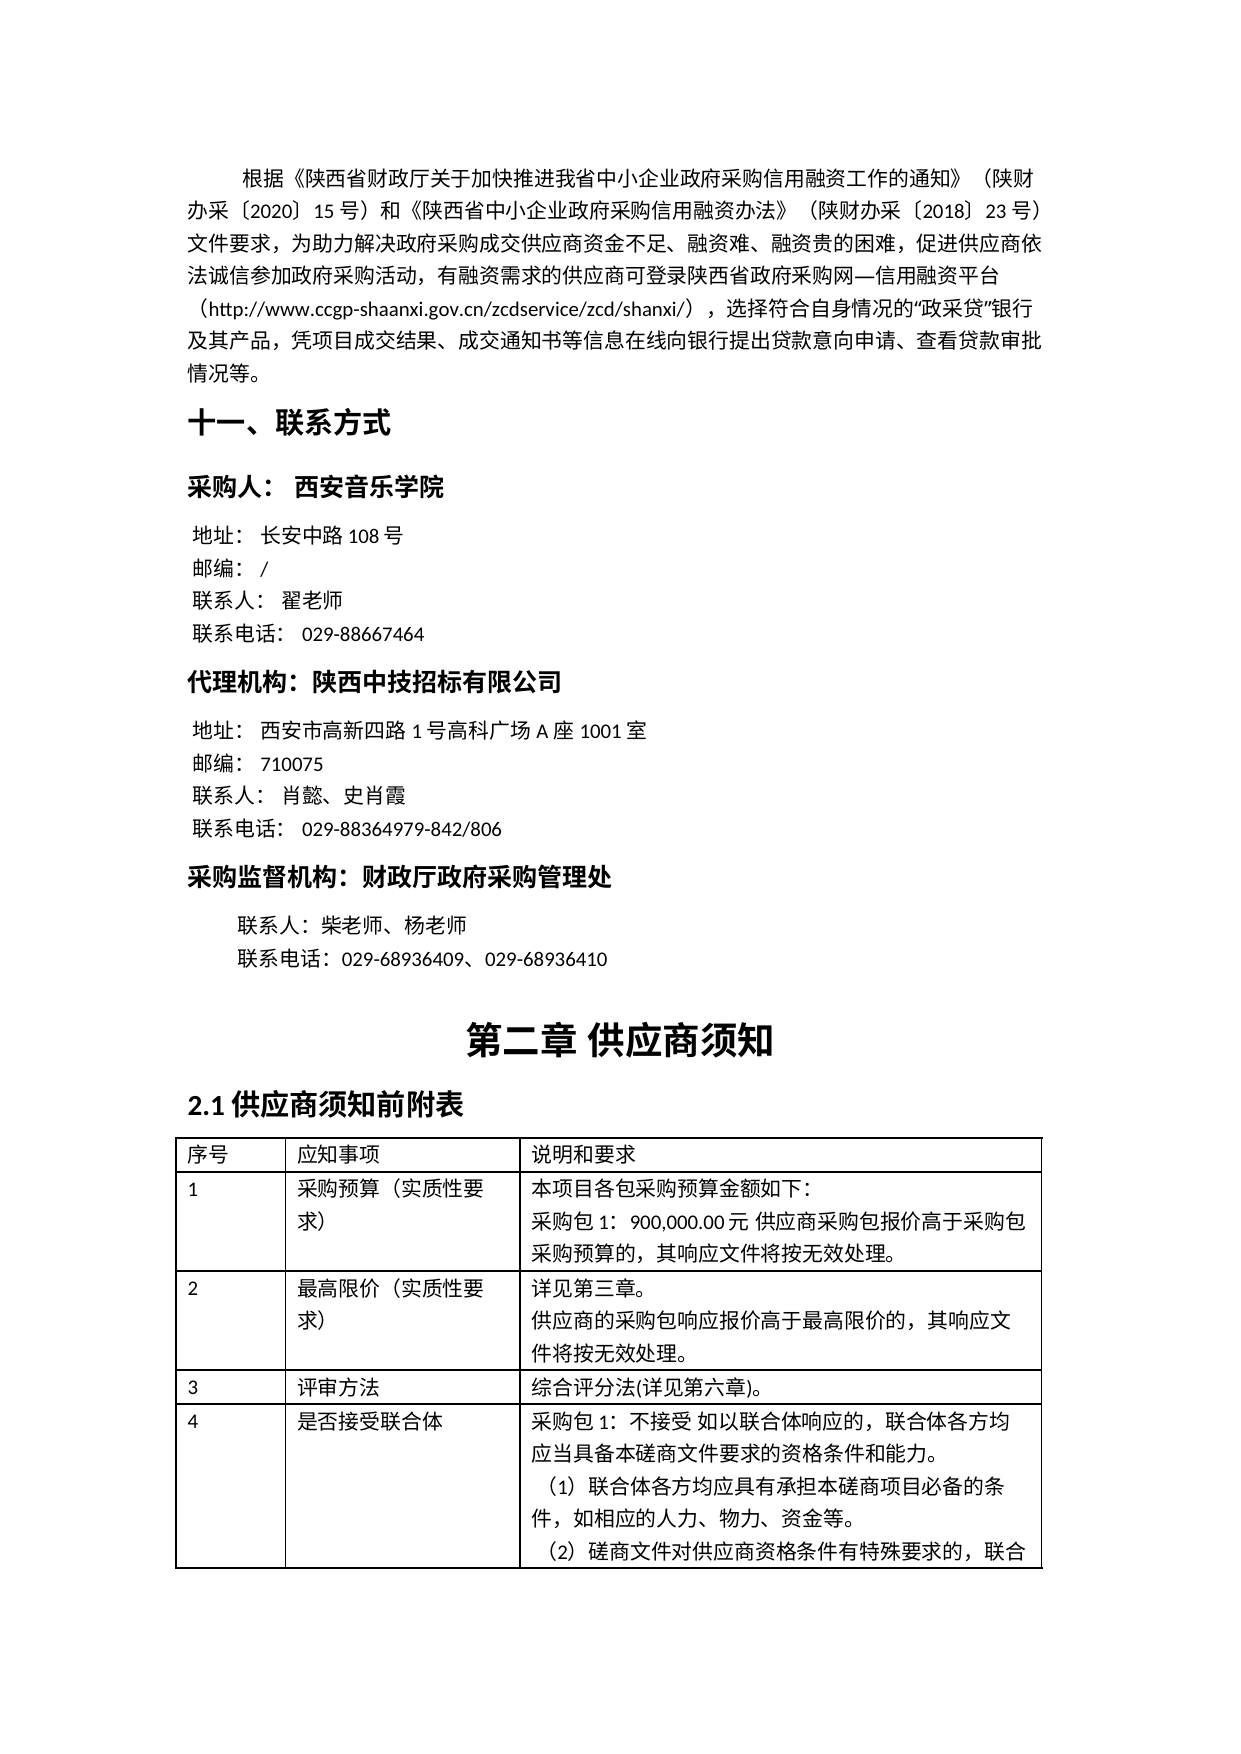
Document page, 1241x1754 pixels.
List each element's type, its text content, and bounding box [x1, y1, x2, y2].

text 根据《陕西省财政厅关于加快推进我省中小企业政府采购信用融资工作的通知》（陕财办采〔2020〕15 号）和《陕西省中小企业政府采购信用融资办法》（陕财办采〔2018〕23 号）文件要求，为助力解决政府采购成交供应商资金不足、融资难、融资贵的困难，促进供应商依法诚信参加政府采购活动，有融资需求的供应商可登录陕西省政府釆购网—信用融资平台（http://www.ccgp-shaanxi.gov.cn/zcdservice/zcd/shanxi/），选择符合自身情况的“政采贷”银行及其产品，凭项目成交结果、成交通知书等信息在线向银行提出贷款意向申请、查看贷款审批情况等。 [187, 162, 1053, 389]
text 第二章 供应商须知 [187, 1007, 1053, 1072]
table_cell 综合评分法(详见第六章)。 [521, 1371, 1041, 1403]
text 联系人：柴老师、杨老师 [187, 909, 1053, 942]
text 联系人： 肖懿、史肖霞 [187, 779, 1053, 812]
text 联系电话： 029-88667464 [187, 617, 1053, 649]
text 地址： 长安中路108号 [187, 519, 1053, 552]
table_cell 1 [177, 1173, 285, 1270]
table_cell 4 [177, 1405, 285, 1567]
table_cell 本项目各包采购预算金额如下： 采购包1：900,000.00元 供应商采购包报价高于采购包采购预算的，其响应文件将按无效处理。 [521, 1173, 1041, 1270]
table_cell 3 [177, 1371, 285, 1403]
text 代理机构：陕西中技招标有限公司 [187, 649, 1053, 714]
table_header 序号 [177, 1139, 285, 1171]
table_cell 详见第三章。 供应商的采购包响应报价高于最高限价的，其响应文件将按无效处理。 [521, 1272, 1041, 1369]
table_cell 采购预算（实质性要求） [286, 1173, 519, 1270]
text 联系电话： 029-88364979-842/806 [187, 812, 1053, 844]
table_header 说明和要求 [521, 1139, 1041, 1171]
text 十一、联系方式 [187, 389, 1053, 454]
text 采购人： 西安音乐学院 [187, 454, 1053, 519]
table_cell 2 [177, 1272, 285, 1369]
text 采购监督机构：财政厅政府采购管理处 [187, 844, 1053, 909]
text 地址： 西安市高新四路 1 号高科广场 A 座 1001 室 [187, 714, 1053, 747]
table_cell 最高限价（实质性要求） [286, 1272, 519, 1369]
text 2.1供应商须知前附表 [187, 1072, 1053, 1137]
text 邮编： / [187, 552, 1053, 584]
text 邮编： 710075 [187, 747, 1053, 779]
text 联系人： 翟老师 [187, 584, 1053, 617]
text 联系电话：029-68936409、029-68936410 [187, 942, 1053, 974]
table_cell 是否接受联合体 [286, 1405, 519, 1567]
table_header 应知事项 [286, 1139, 519, 1171]
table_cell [521, 1405, 1041, 1567]
table_cell 评审方法 [286, 1371, 519, 1403]
